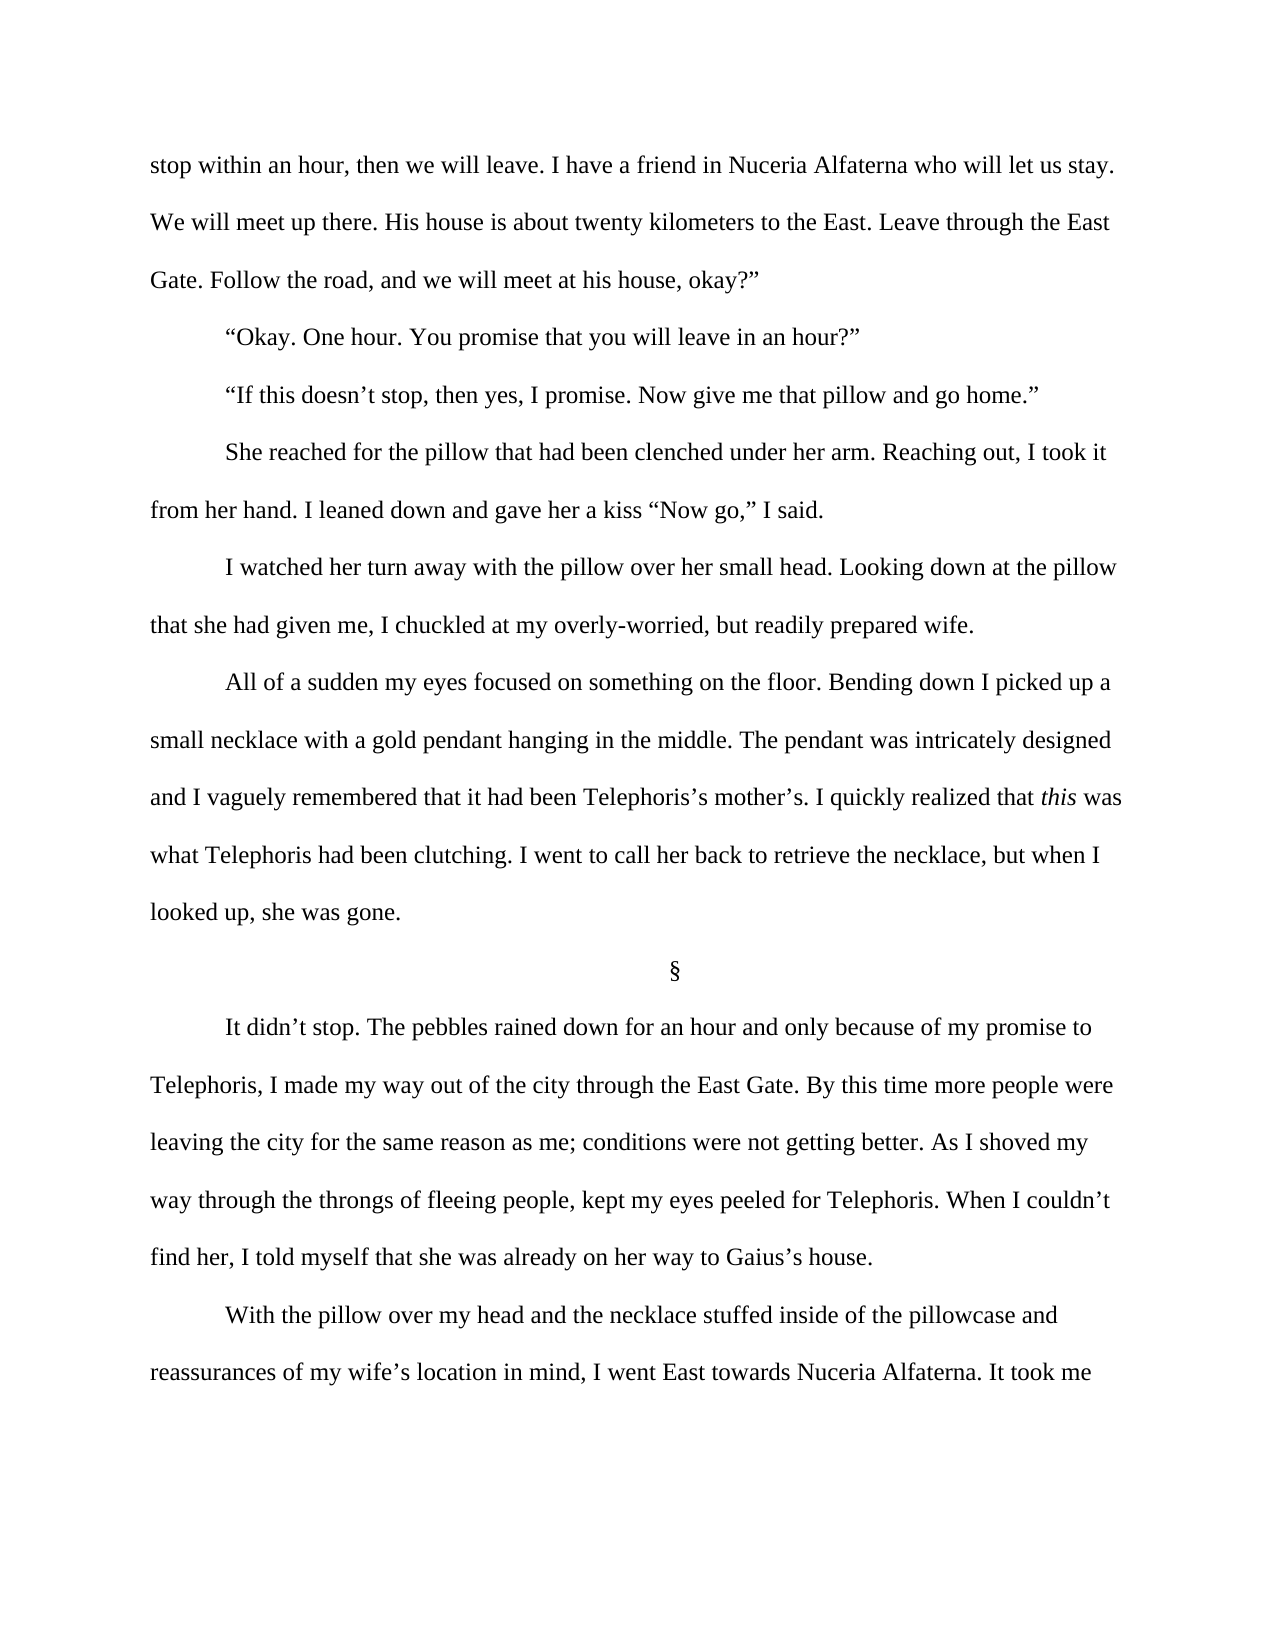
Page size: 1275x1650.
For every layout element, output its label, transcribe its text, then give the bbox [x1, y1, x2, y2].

text It didn’t stop. The pebbles rained down for an hour and only because of my promise to Telephoris, I made my way out of the city through the East Gate. By this time more people were leaving the city for the same reason as me; conditions were not getting better. As I shoved my way through the throngs of fleeing people, kept my eyes peeled for Telephoris. When I couldn’t find her, I told myself that she was already on her way to Gaius’s house. [150, 1012, 1125, 1271]
text § [150, 955, 1125, 984]
text “If this doesn’t stop, then yes, I promise. Now give me that pillow and go home.” [150, 380, 1125, 409]
text All of a sudden my eyes focused on something on the floor. Bending down I picked up a small necklace with a gold pendant hanging in the middle. The pendant was intricately designed and I vaguely remembered that it had been Telephoris’s mother’s. I quickly realized that this was what Telephoris had been clutching. I went to call her back to retrieve the necklace, but when I looked up, she was gone. [150, 667, 1125, 926]
text “Okay. One hour. You promise that you will leave in an hour?” [150, 322, 1125, 351]
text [150, 1300, 1125, 1386]
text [150, 150, 1125, 294]
text I watched her turn away with the pillow over her small head. Looking down at the pillow that she had given me, I chuckled at my overly-worried, but readily prepared wife. [150, 552, 1125, 639]
text She reached for the pillow that had been clenched under her arm. Reaching out, I took it from her hand. I leaned down and gave her a kiss “Now go,” I said. [150, 437, 1125, 524]
